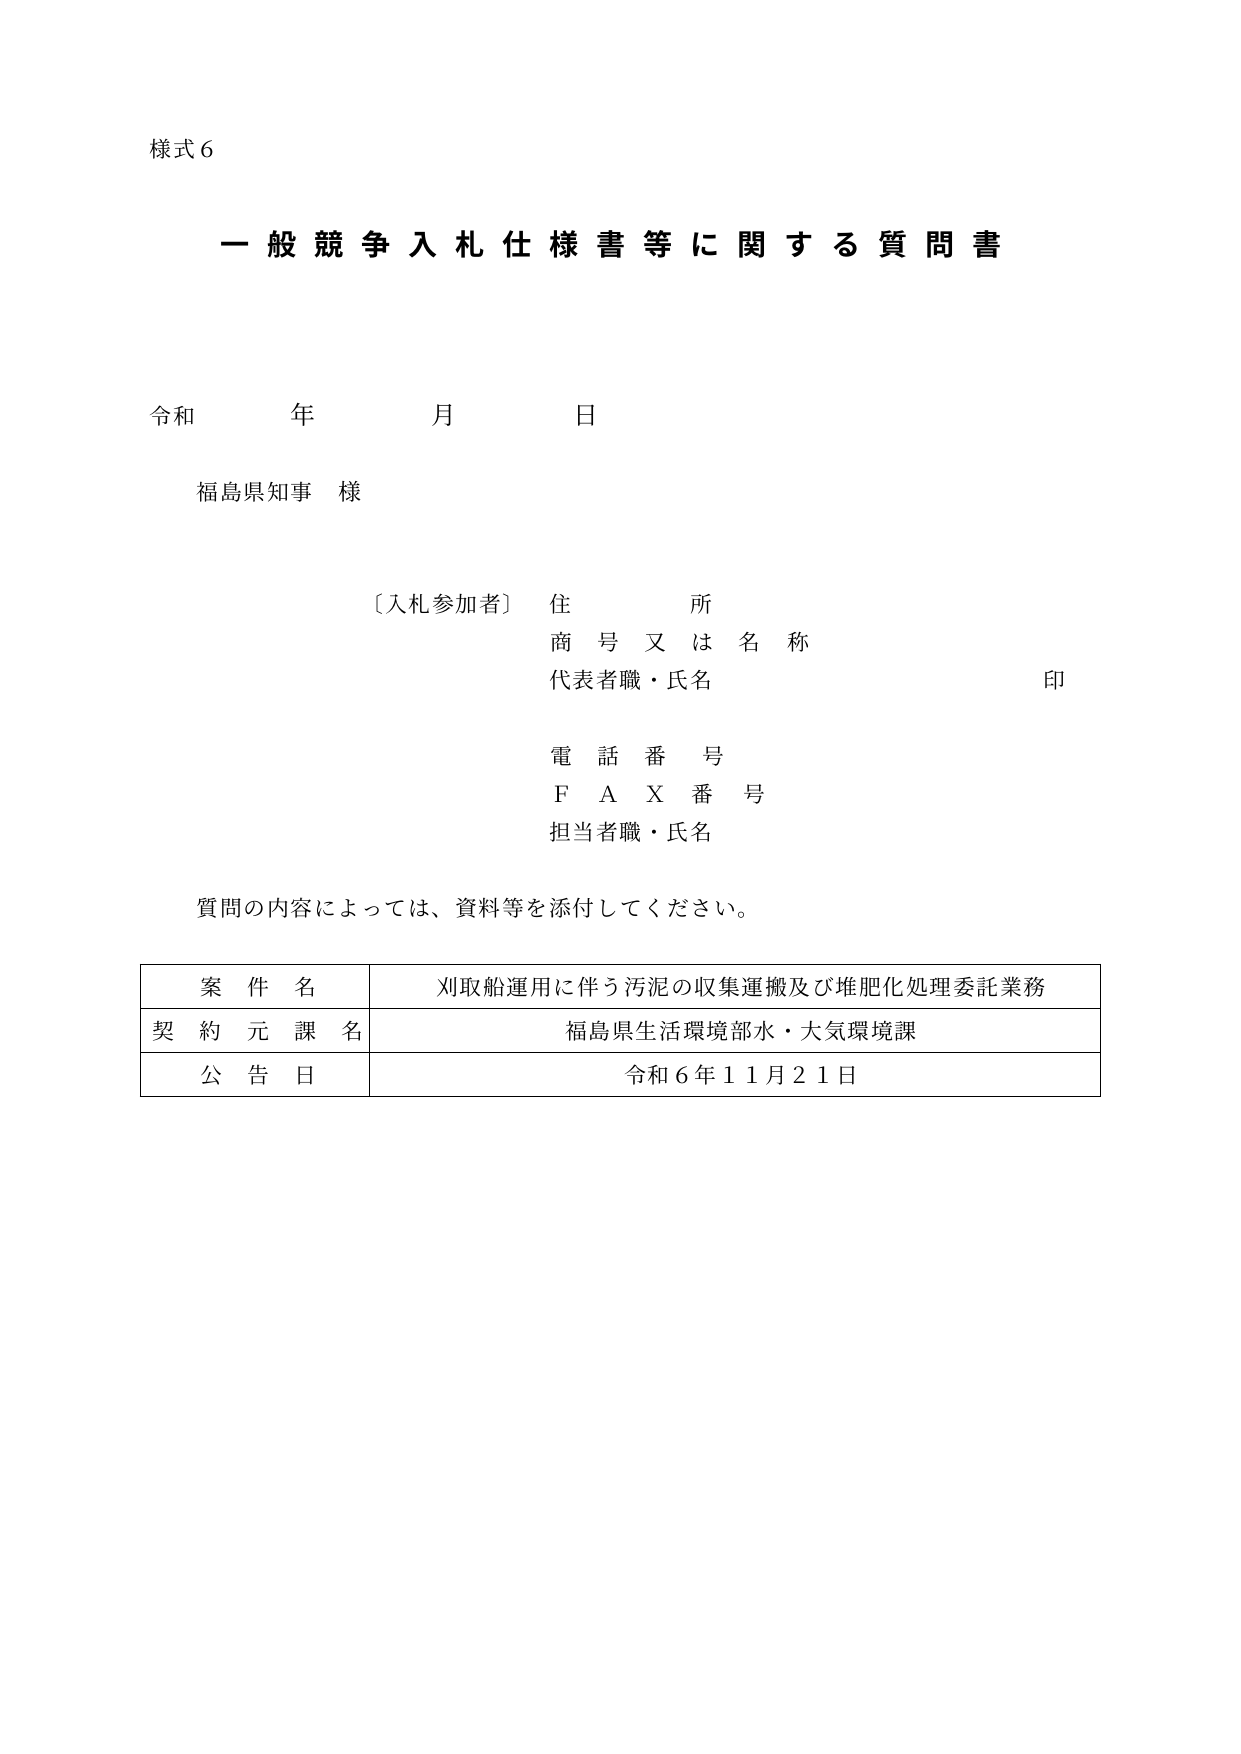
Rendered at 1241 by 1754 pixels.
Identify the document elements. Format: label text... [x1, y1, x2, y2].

text 様式６ [149, 129, 1091, 167]
table_cell 福島県生活環境部水・大気環境課 [370, 1009, 1100, 1052]
text ＦＡＸ番号 [149, 774, 1091, 812]
table_cell 契 約 元 課 名 [141, 1009, 369, 1052]
table_header 刈取船運用に伴う汚泥の収集運搬及び堆肥化処理委託業務 [370, 965, 1100, 1008]
table_cell 令和６年１１月２１日 [370, 1053, 1100, 1096]
text 質問の内容によっては、資料等を添付してください。 [173, 888, 1091, 926]
text 令和 年 月 日 [149, 357, 1091, 433]
text 一般競争入札仕様書等に関する質問書 [149, 205, 1091, 281]
text 代表者職・氏名 印 [149, 660, 1091, 698]
table_cell 公 告 日 [141, 1053, 369, 1096]
text 電話番号 [149, 736, 1091, 774]
text 福島県知事 様 [149, 471, 1091, 508]
text 担当者職・氏名 [149, 812, 1091, 850]
text 商号又は名称 [149, 622, 1091, 660]
table_header 案 件 名 [141, 965, 369, 1008]
text 〔入札参加者〕 住 所 [149, 584, 1091, 622]
